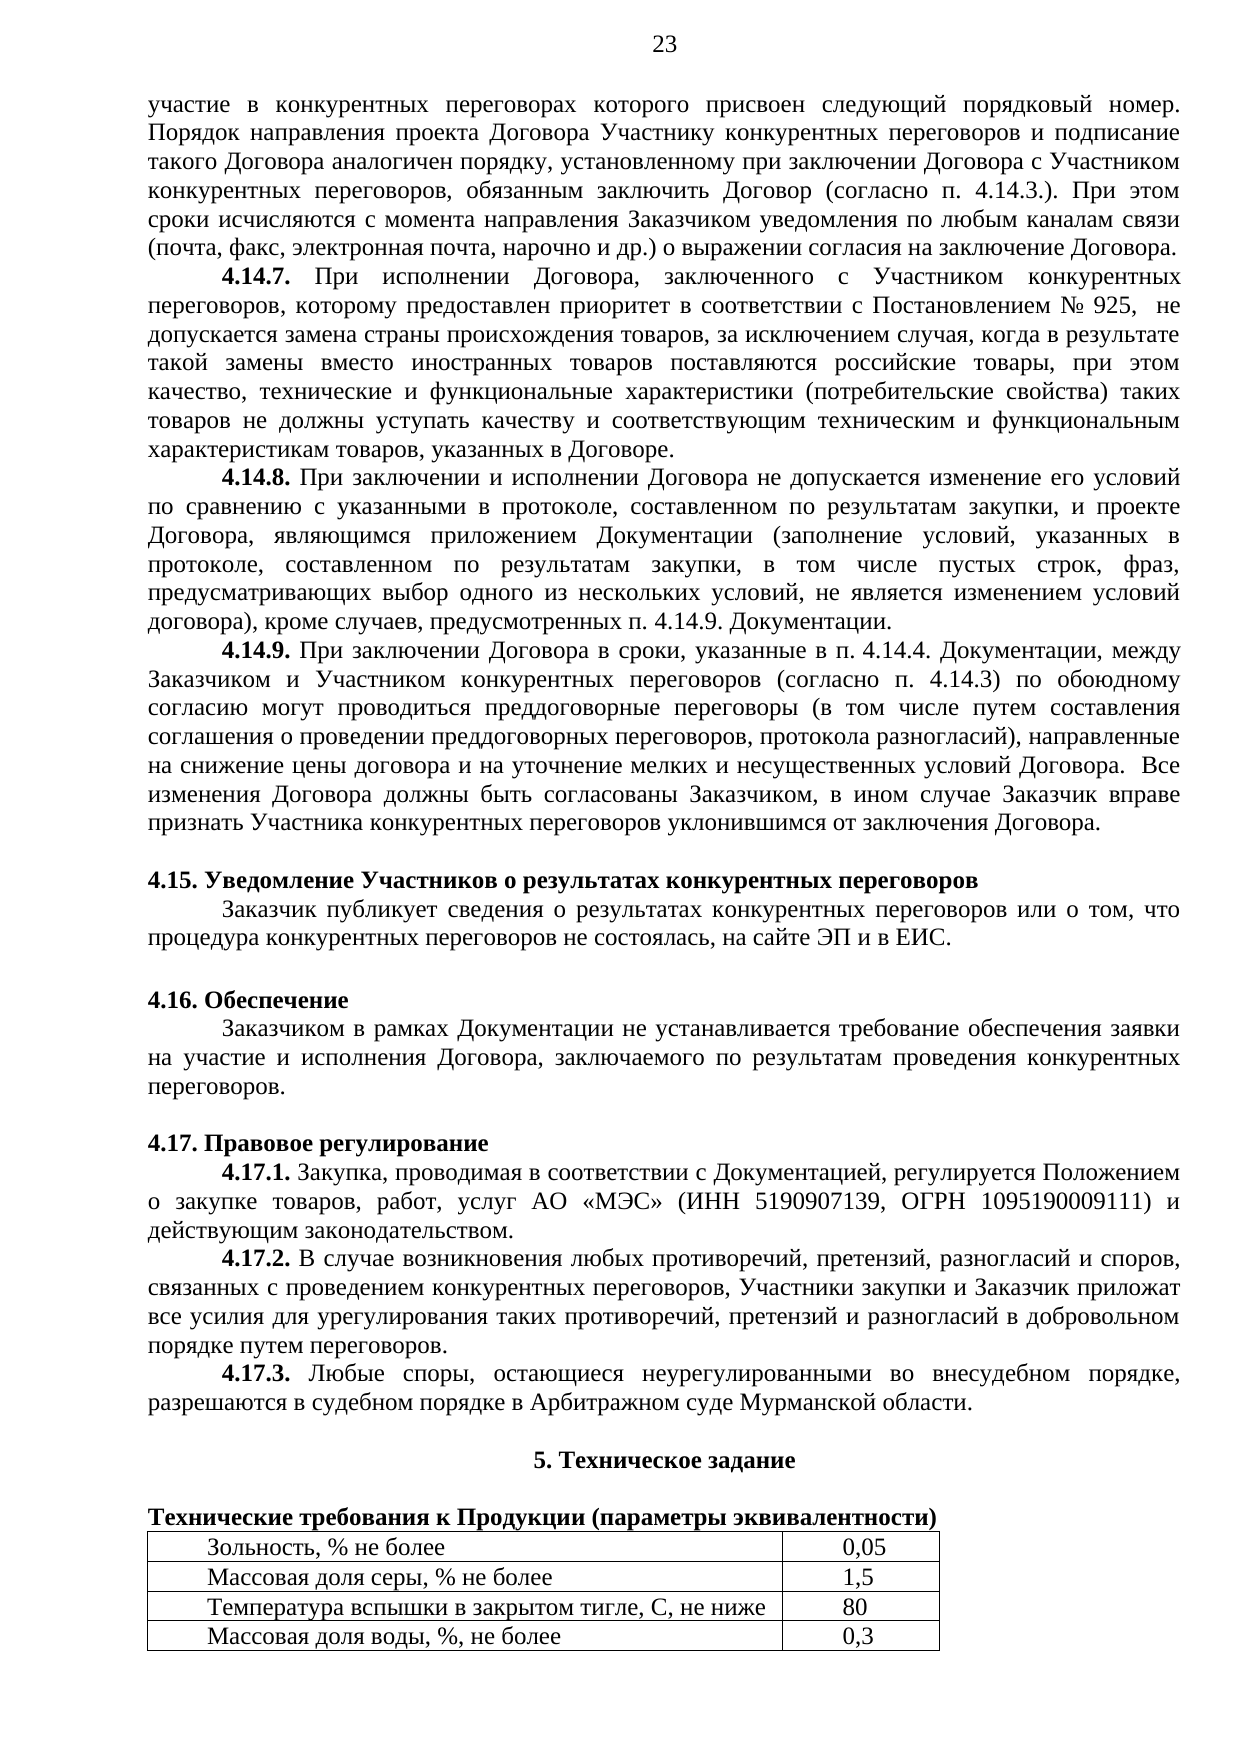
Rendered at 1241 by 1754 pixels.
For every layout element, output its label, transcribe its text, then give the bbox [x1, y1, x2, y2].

text 4.14.8. При заключении и исполнении Договора не допускается изменение его условий по сравнению с указанными в протоколе, составленном по результатам закупки, и проекте Договора, являющимся приложением Документации (заполнение условий, указанных в протоколе, составленном по результатам закупки, в том числе пустых строк, фраз, предусматривающих выбор одного из нескольких условий, не является изменением условий договора), кроме случаев, предусмотренных п. 4.14.9. Документации. [148, 462, 1181, 635]
text 4.17.1. Закупка, проводимая в соответствии с Документацией, регулируется Положением о закупке товаров, работ, услуг АО «МЭС» (ИНН 5190907139, ОГРН 1095190009111) и действующим законодательством. [148, 1157, 1181, 1243]
table_cell 80 [783, 1592, 939, 1620]
text 4.17.3. Любые споры, остающиеся неурегулированными во внесудебном порядке, разрешаются в судебном порядке в Арбитражном суде Мурманской области. [148, 1358, 1181, 1416]
table_cell 1,5 [783, 1562, 939, 1591]
text 4.16. Обеспечение [148, 985, 1181, 1013]
text 4.17.2. В случае возникновения любых противоречий, претензий, разногласий и споров, связанных с проведением конкурентных переговоров, Участники закупки и Заказчик приложат все усилия для урегулирования таких противоречий, претензий и разногласий в добровольном порядке путем переговоров. [148, 1243, 1181, 1358]
table_cell 0,3 [783, 1621, 939, 1650]
text Технические требования к Продукции (параметры эквивалентности) [148, 1502, 1181, 1531]
text 4.14.9. При заключении Договора в сроки, указанные в п. 4.14.4. Документации, между Заказчиком и Участником конкурентных переговоров (согласно п. 4.14.3) по обоюдному согласию могут проводиться преддоговорные переговоры (в том числе путем составления соглашения о проведении преддоговорных переговоров, протокола разногласий), направленные на снижение цены договора и на уточнение мелких и несущественных условий Договора. Все изменения Договора должны быть согласованы Заказчиком, в ином случае Заказчик вправе признать Участника конкурентных переговоров уклонившимся от заключения Договора. [148, 635, 1181, 836]
text 4.17. Правовое регулирование [148, 1128, 1181, 1157]
text Заказчиком в рамках Документации не устанавливается требование обеспечения заявки на участие и исполнения Договора, заключаемого по результатам проведения конкурентных переговоров. [148, 1013, 1181, 1100]
text Заказчик публикует сведения о результатах конкурентных переговоров или о том, что процедура конкурентных переговоров не состоялась, на сайте ЭП и в ЕИС. [148, 894, 1181, 951]
text 4.14.7. При исполнении Договора, заключенного с Участником конкурентных переговоров, которому предоставлен приоритет в соответствии с Постановлением № 925, не допускается замена страны происхождения товаров, за исключением случая, когда в результате такой замены вместо иностранных товаров поставляются российские товары, при этом качество, технические и функциональные характеристики (потребительские свойства) таких товаров не должны уступать качеству и соответствующим техническим и функциональным характеристикам товаров, указанных в Договоре. [148, 261, 1181, 462]
table_header 0,05 [783, 1532, 939, 1561]
table_cell Температура вспышки в закрытом тигле, С, не ниже [148, 1592, 782, 1620]
table_header Зольность, % не более [148, 1532, 782, 1561]
table_cell Массовая доля воды, %, не более [148, 1621, 782, 1650]
text 5. Техническое задание [148, 1445, 1181, 1473]
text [148, 89, 1181, 261]
table_cell Массовая доля серы, % не более [148, 1562, 782, 1591]
text 4.15. Уведомление Участников о результатах конкурентных переговоров [148, 865, 1181, 894]
